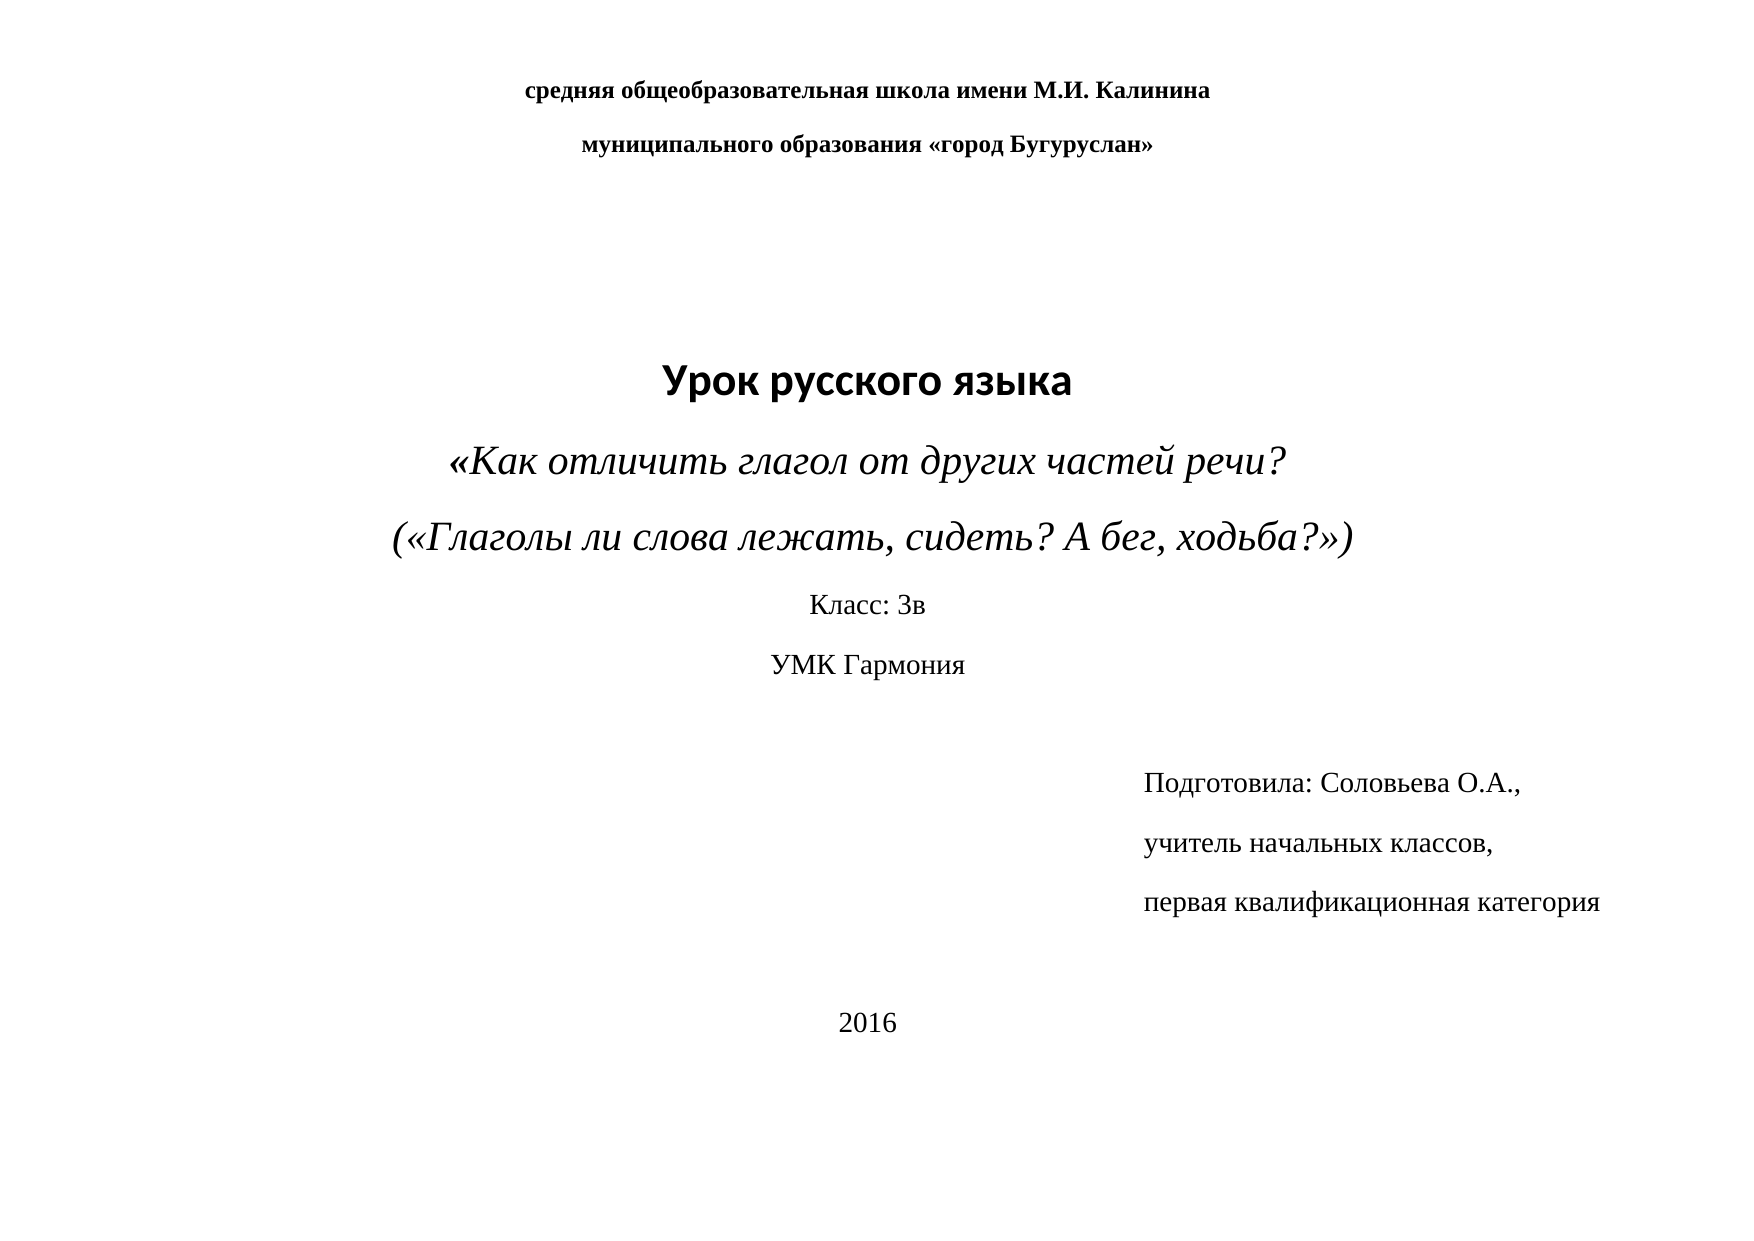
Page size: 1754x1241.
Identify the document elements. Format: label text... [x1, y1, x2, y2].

text Класс: 3в [37, 587, 1698, 621]
text Подготовила: Соловьева О.А., [1143, 766, 1698, 799]
text средняя общеобразовательная школа имени М.И. Калинина [37, 75, 1698, 104]
text первая квалификационная категория [1143, 884, 1698, 918]
text («Глаголы ли слова лежать, сидеть? А бег, ходьба?») [37, 511, 1698, 559]
text муниципального образования «город Бугуруслан» [37, 129, 1698, 157]
text Урок русского языка [37, 350, 1698, 406]
text УМК Гармония [37, 647, 1698, 680]
text «Как отличить глагол от других частей речи? [37, 436, 1698, 483]
text 2016 [37, 1005, 1698, 1039]
text учитель начальных классов, [1143, 825, 1698, 858]
